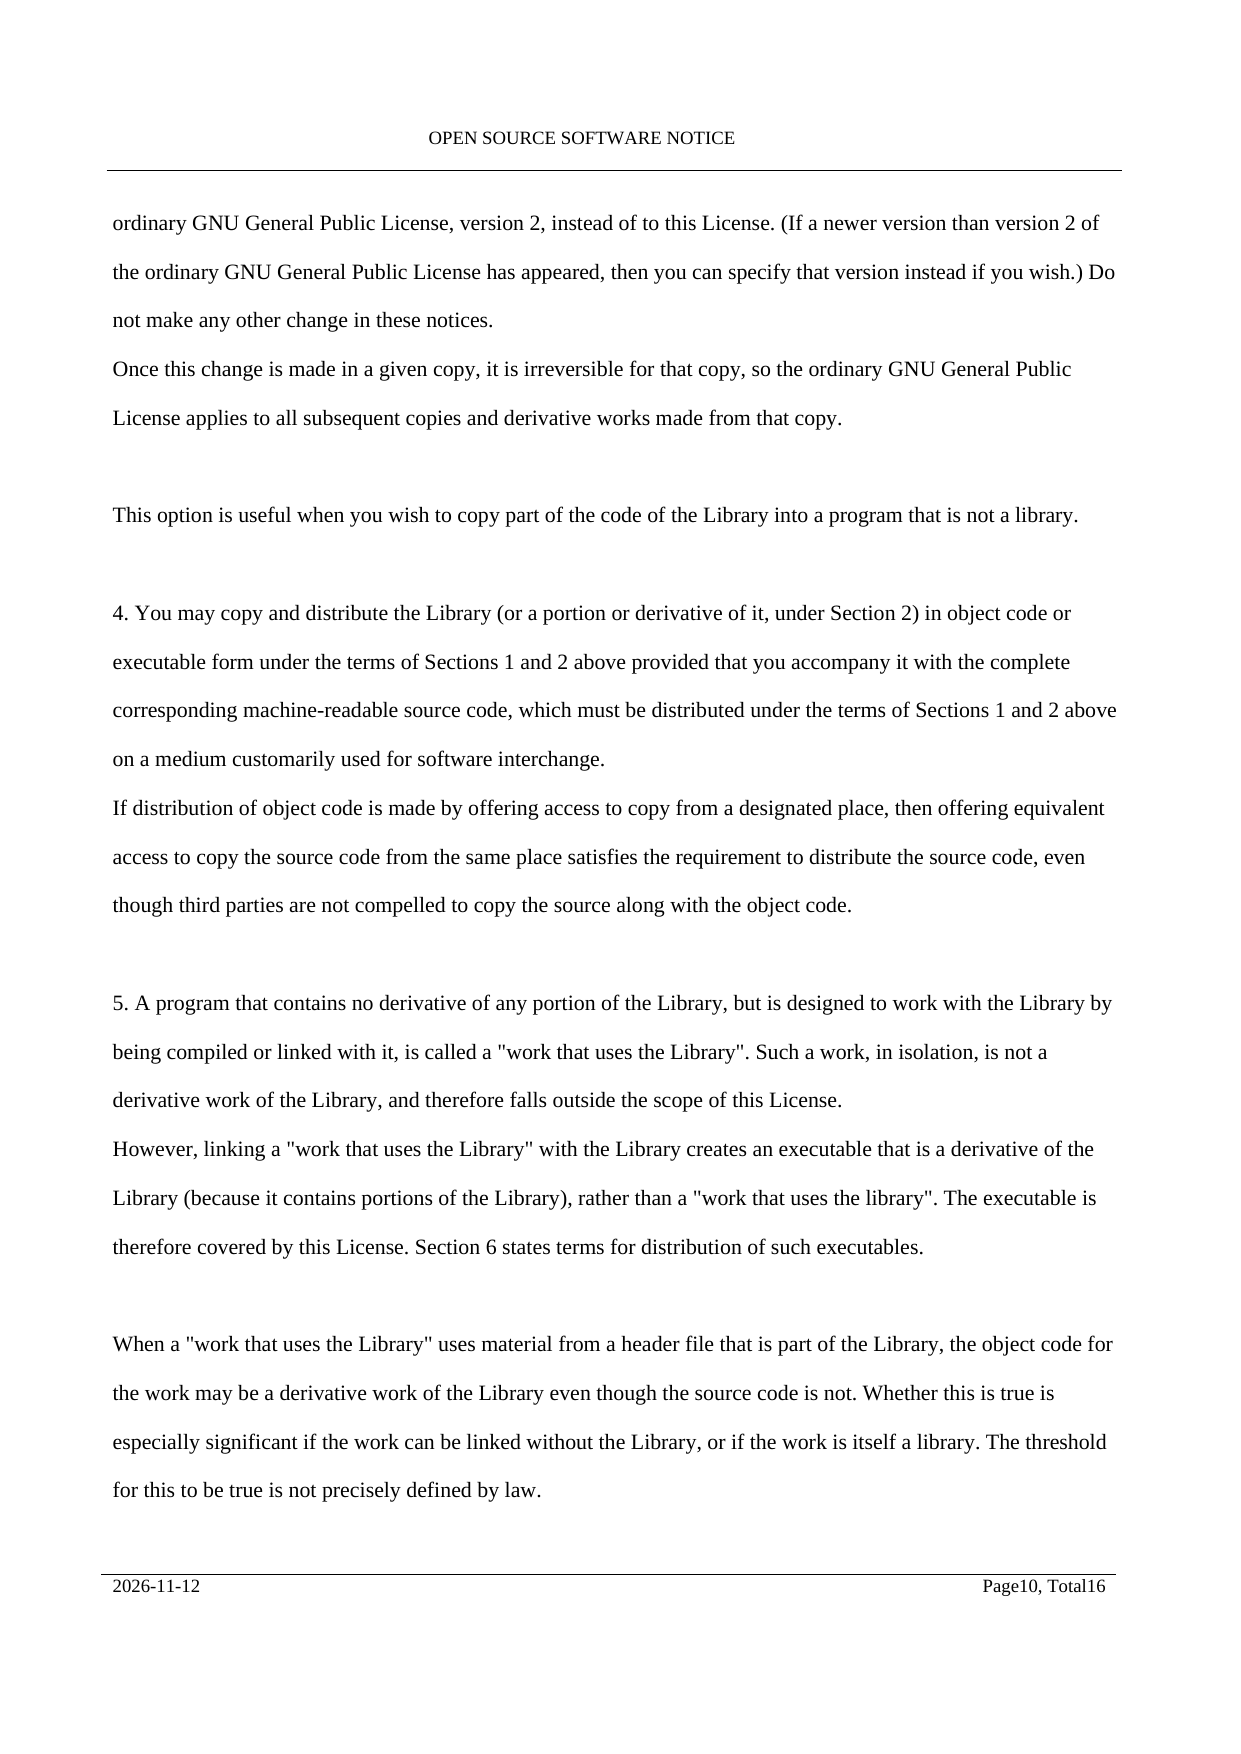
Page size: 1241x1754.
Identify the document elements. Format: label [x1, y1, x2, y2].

text [112, 206, 1128, 1506]
